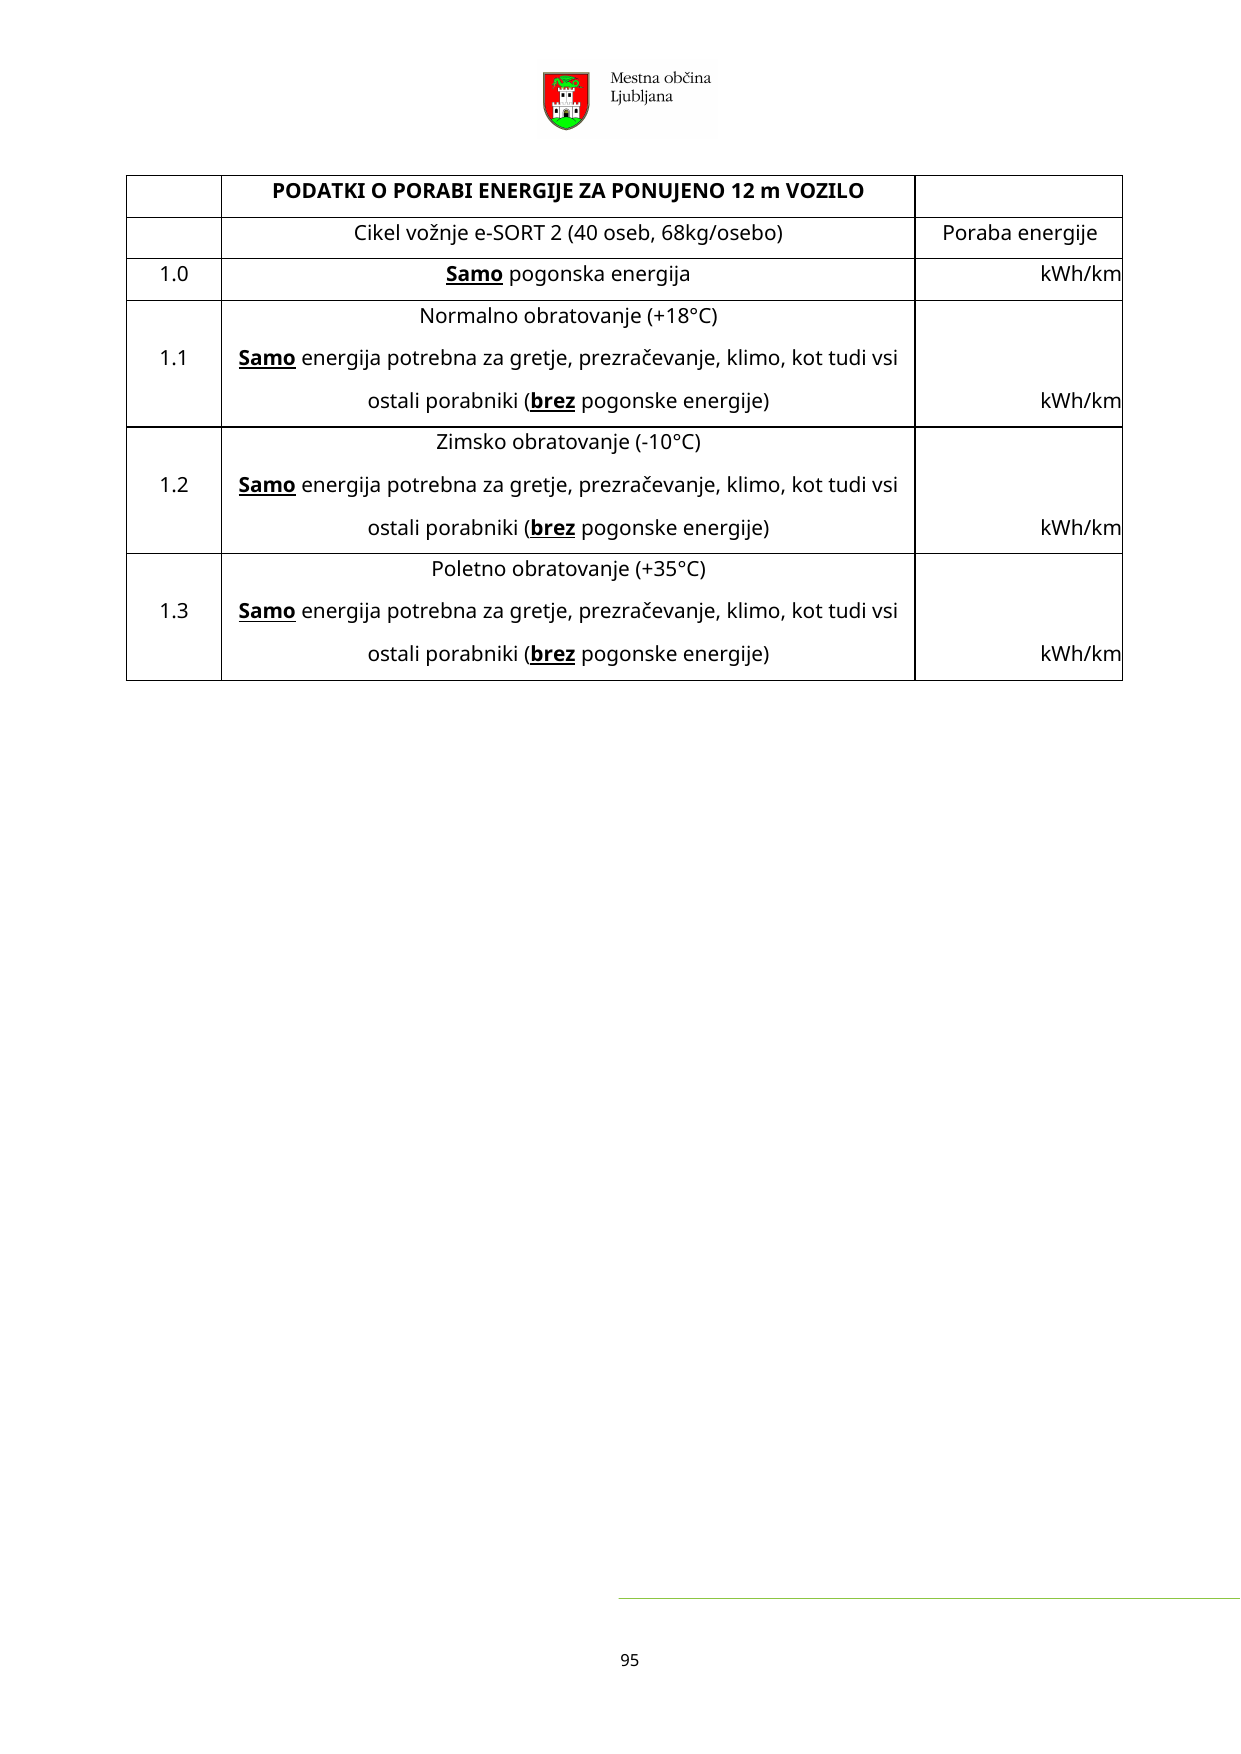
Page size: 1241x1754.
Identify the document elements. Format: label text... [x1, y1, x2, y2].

table_cell [127, 218, 221, 258]
table_cell Cikel vožnje e-SORT 2 (40 oseb, 68kg/osebo) [222, 218, 914, 258]
table_cell Samo pogonska energija [222, 259, 914, 300]
table_cell Poletno obratovanje (+35°C) Samo energija potrebna za gretje, prezračevanje, klimo, kot tudi vsi ostali porabniki (brez pogonske energije) [222, 554, 914, 680]
picture [536, 59, 719, 139]
table_header [127, 176, 221, 217]
table_cell 1.1 [127, 301, 221, 426]
table_cell Poraba energije [918, 218, 1122, 258]
table_cell kWh/km [918, 259, 1122, 300]
table_header [918, 176, 1122, 217]
table_cell 1.0 [127, 259, 221, 300]
table_header PODATKI O PORABI ENERGIJE ZA PONUJENO 12 m VOZILO [222, 176, 914, 217]
table_cell 1.3 [127, 554, 221, 680]
table_cell kWh/km [918, 554, 1122, 680]
table_cell Normalno obratovanje (+18°C) Samo energija potrebna za gretje, prezračevanje, klimo, kot tudi vsi ostali porabniki (brez pogonske energije) [222, 301, 914, 426]
table_cell kWh/km [918, 428, 1122, 553]
table_cell 1.2 [127, 428, 221, 553]
table_cell Zimsko obratovanje (-10°C) Samo energija potrebna za gretje, prezračevanje, klimo, kot tudi vsi ostali porabniki (brez pogonske energije) [222, 428, 914, 553]
table_cell kWh/km [918, 301, 1122, 426]
